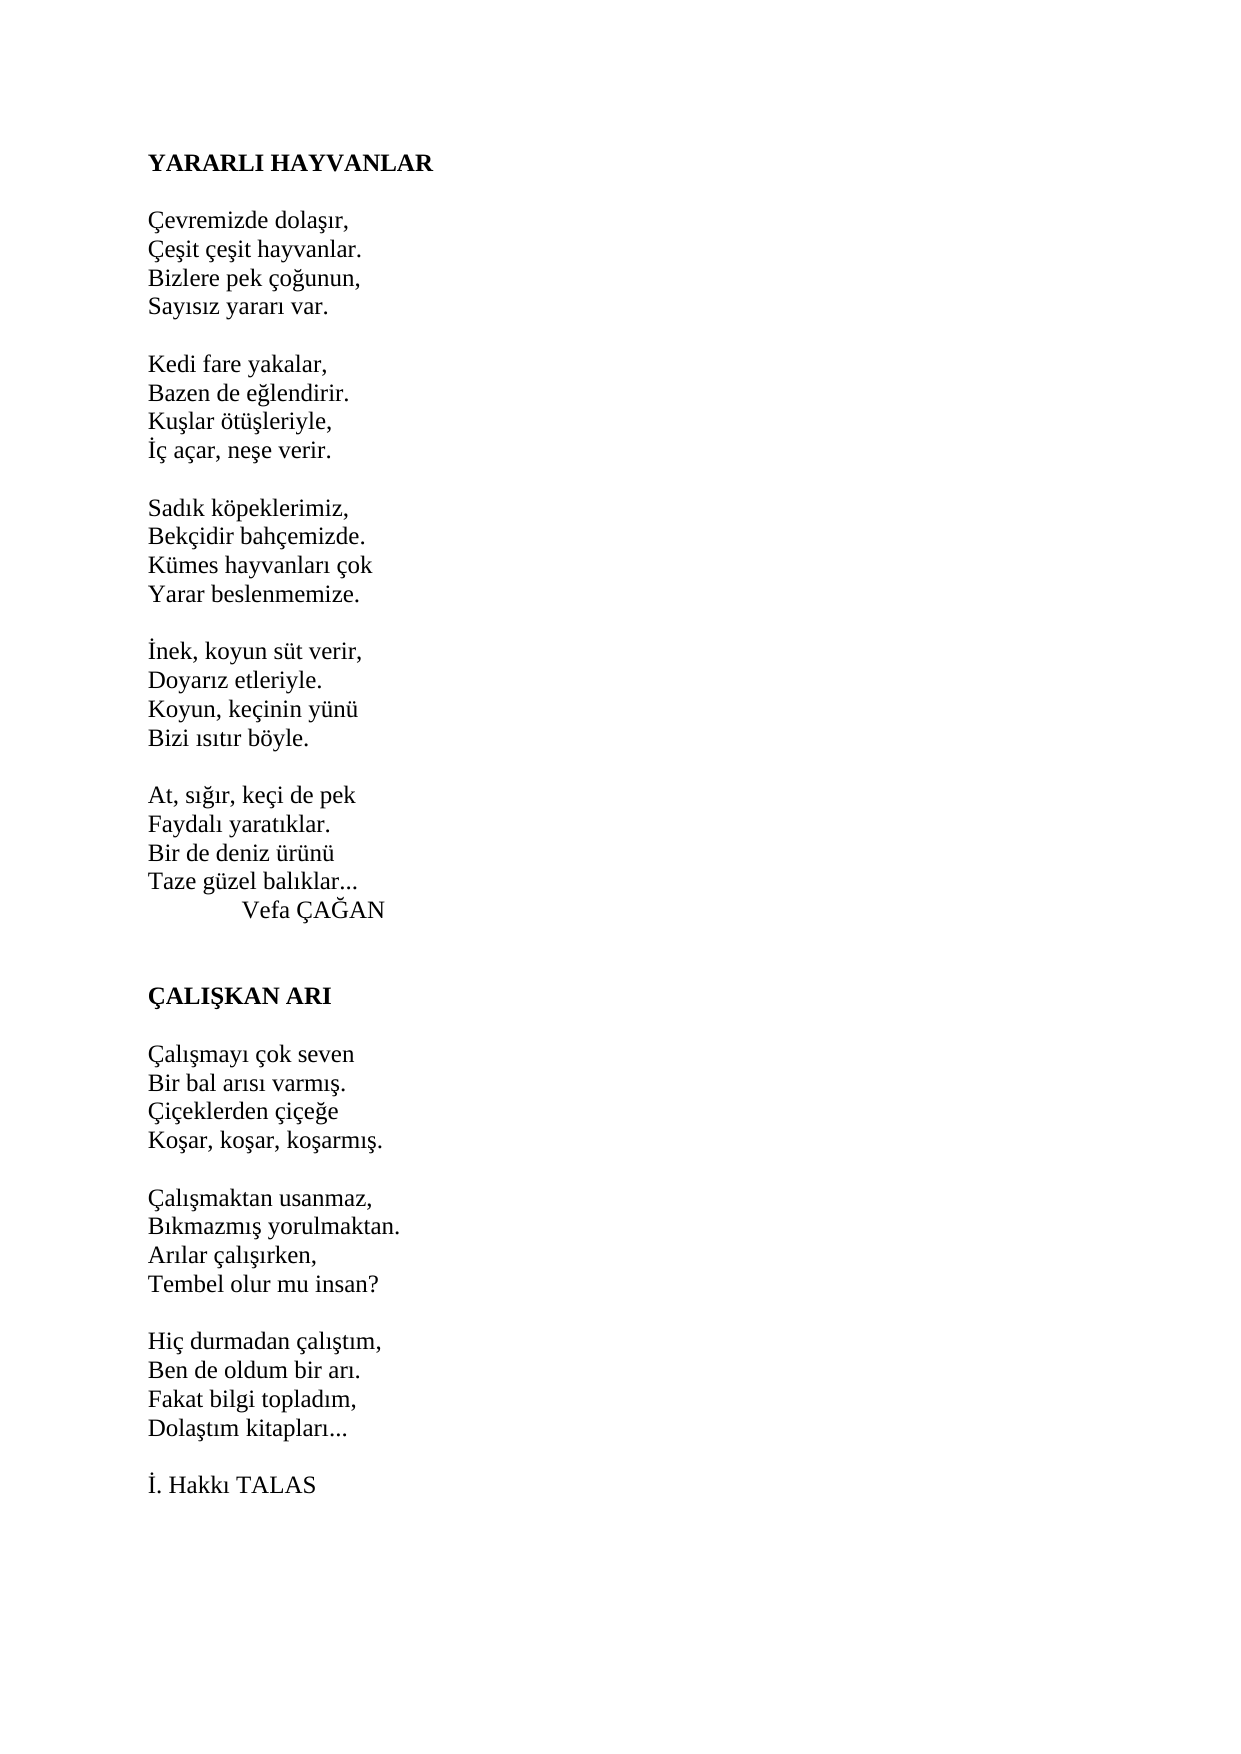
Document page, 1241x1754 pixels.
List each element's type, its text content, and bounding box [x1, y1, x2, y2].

text Kedi fare yakalar, [148, 349, 1093, 378]
text Bir de deniz ürünü [148, 838, 1093, 866]
text Fakat bilgi topladım, [148, 1384, 1093, 1413]
text Hiç durmadan çalıştım, [148, 1326, 1093, 1355]
text Çevremizde dolaşır, [148, 205, 1093, 234]
text Vefa ÇAĞAN [148, 895, 1093, 924]
text Taze güzel balıklar... [148, 866, 1093, 895]
text Sadık köpeklerimiz, [148, 493, 1093, 521]
text Bizi ısıtır böyle. [148, 723, 1093, 751]
text Doyarız etleriyle. [148, 665, 1093, 694]
text Arılar çalışırken, [148, 1240, 1093, 1269]
text İnek, koyun süt verir, [148, 636, 1093, 665]
text Çalışmaktan usanmaz, [148, 1183, 1093, 1211]
text Sayısız yararı var. [148, 291, 1093, 320]
text Koşar, koşar, koşarmış. [148, 1125, 1093, 1154]
text Çalışmayı çok seven [148, 1039, 1093, 1068]
text Bir bal arısı varmış. [148, 1068, 1093, 1096]
text YARARLI HAYVANLAR [148, 148, 1093, 176]
text İç açar, neşe verir. [148, 435, 1093, 464]
text Faydalı yaratıklar. [148, 809, 1093, 838]
text Bazen de eğlendirir. [148, 378, 1093, 406]
text Tembel olur mu insan? [148, 1269, 1093, 1298]
text Kümes hayvanları çok [148, 550, 1093, 579]
text Ben de oldum bir arı. [148, 1355, 1093, 1384]
text Bizlere pek çoğunun, [148, 263, 1093, 291]
text ÇALIŞKAN ARI [148, 981, 1093, 1010]
text İ. Hakkı TALAS [148, 1470, 1093, 1499]
text At, sığır, keçi de pek [148, 780, 1093, 809]
text Dolaştım kitapları... [148, 1413, 1093, 1441]
text Çeşit çeşit hayvanlar. [148, 234, 1093, 263]
text Çiçeklerden çiçeğe [148, 1096, 1093, 1125]
text Kuşlar ötüşleriyle, [148, 406, 1093, 435]
text Yarar beslenmemize. [148, 579, 1093, 608]
text Koyun, keçinin yünü [148, 694, 1093, 723]
text Bıkmazmış yorulmaktan. [148, 1211, 1093, 1240]
text Bekçidir bahçemizde. [148, 521, 1093, 550]
